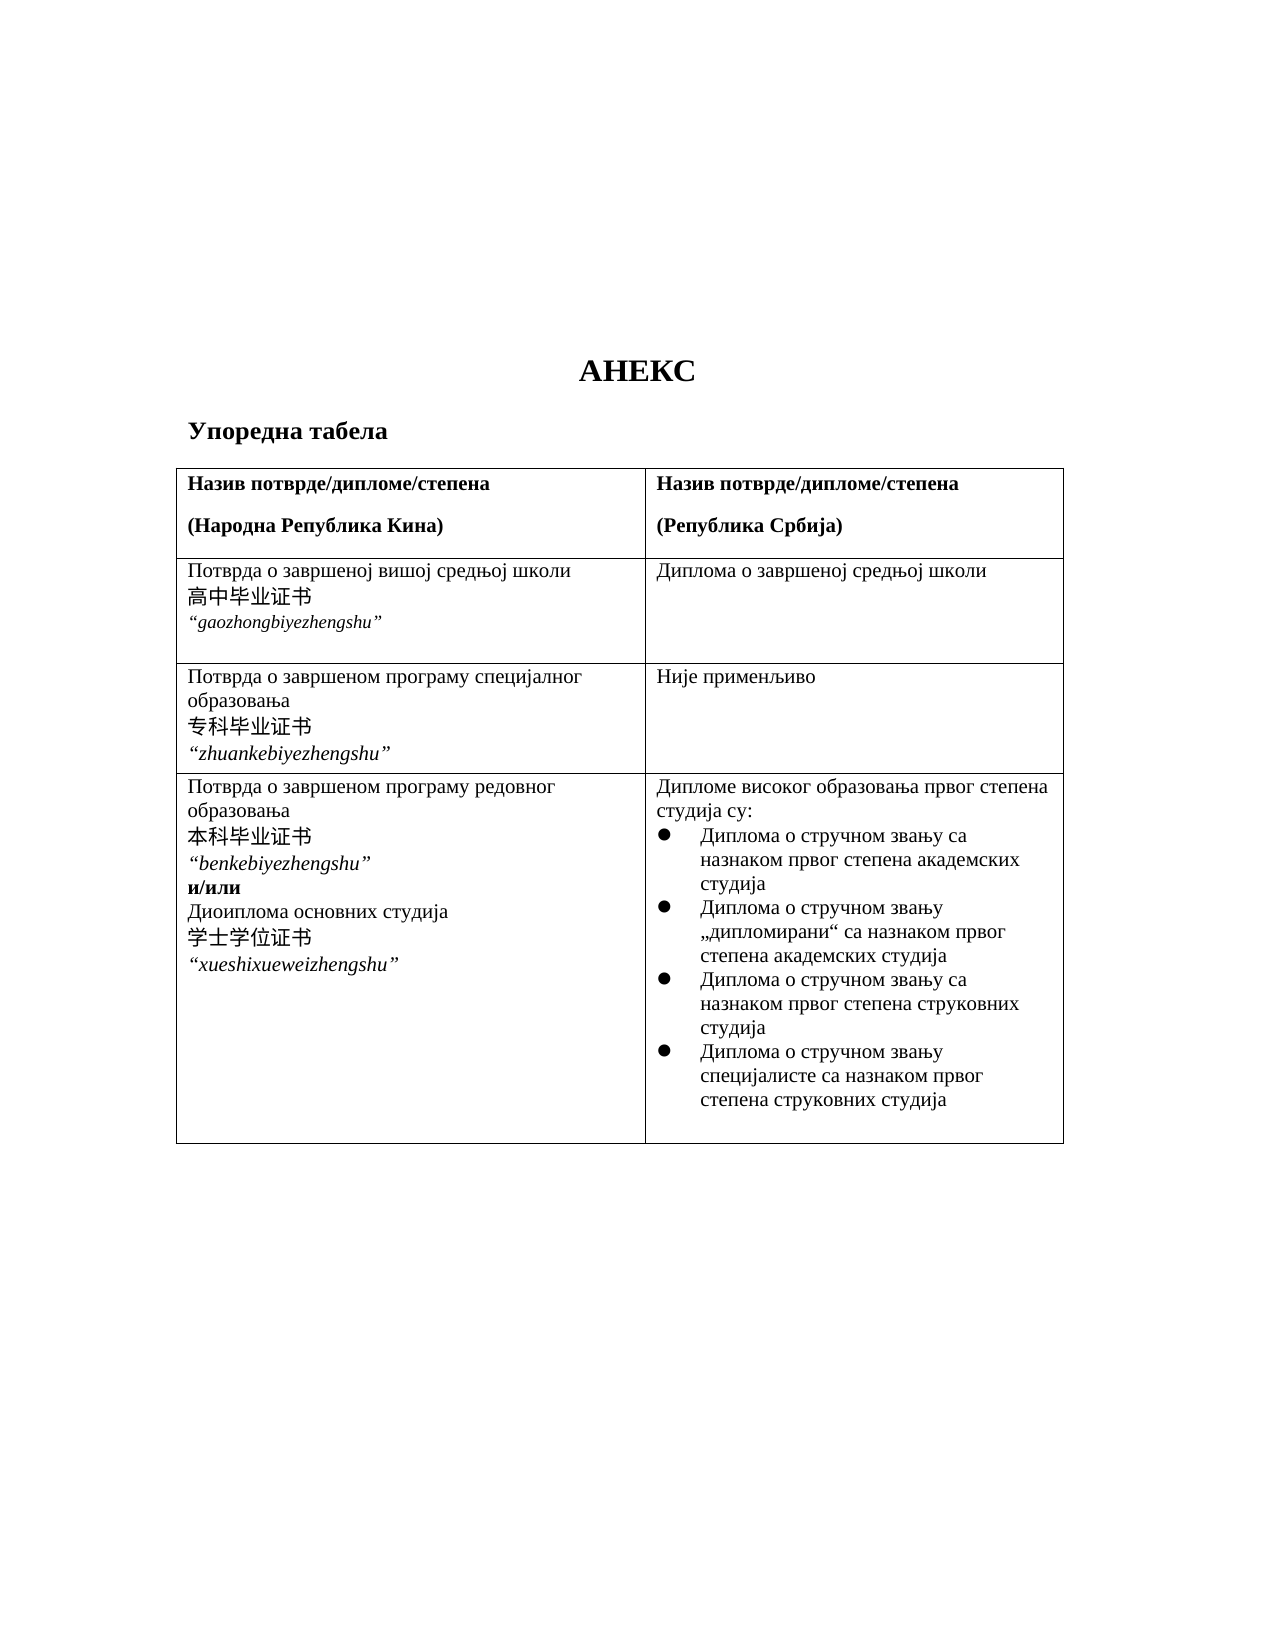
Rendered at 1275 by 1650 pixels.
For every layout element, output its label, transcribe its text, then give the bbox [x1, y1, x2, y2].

table_cell Потврда о завршеној вишој средњој школи 高中毕业证书 “gaozhongbiyezhengshu” [177, 559, 645, 663]
text Упоредна табела [187, 393, 1087, 451]
table_cell Диплома о завршеној средњој школи [646, 559, 1063, 663]
table_header Назив потврде/дипломе/степена (Народна Република Кина) [177, 469, 645, 557]
table_header Назив потврде/дипломе/степена (Република Србија) [646, 469, 1063, 557]
table_cell Дипломе високог образовања првог степена студија су: Диплома о стручном звању са назнаком првог степена академских студија Диплома о стручном звању „дипломирани“ са назнаком првог степена академских студија Диплома о стручном звању са назнаком првог степена струковних студија Диплома о стручном звању специјалисте са назнаком првог степена струковних студија [646, 774, 1063, 1143]
text АНЕКС [187, 334, 1087, 393]
table_cell Није применљиво [646, 664, 1063, 773]
table_cell Потврда о завршеном програму редовног образовања 本科毕业证书 “benkebiyezhengshu” и/или Диоиплома основних студија 学士学位证书 “xueshixueweizhengshu” [177, 774, 645, 1143]
table_cell Потврда о завршеном програму специјалног образовања 专科毕业证书 “zhuankebiyezhengshu” [177, 664, 645, 773]
